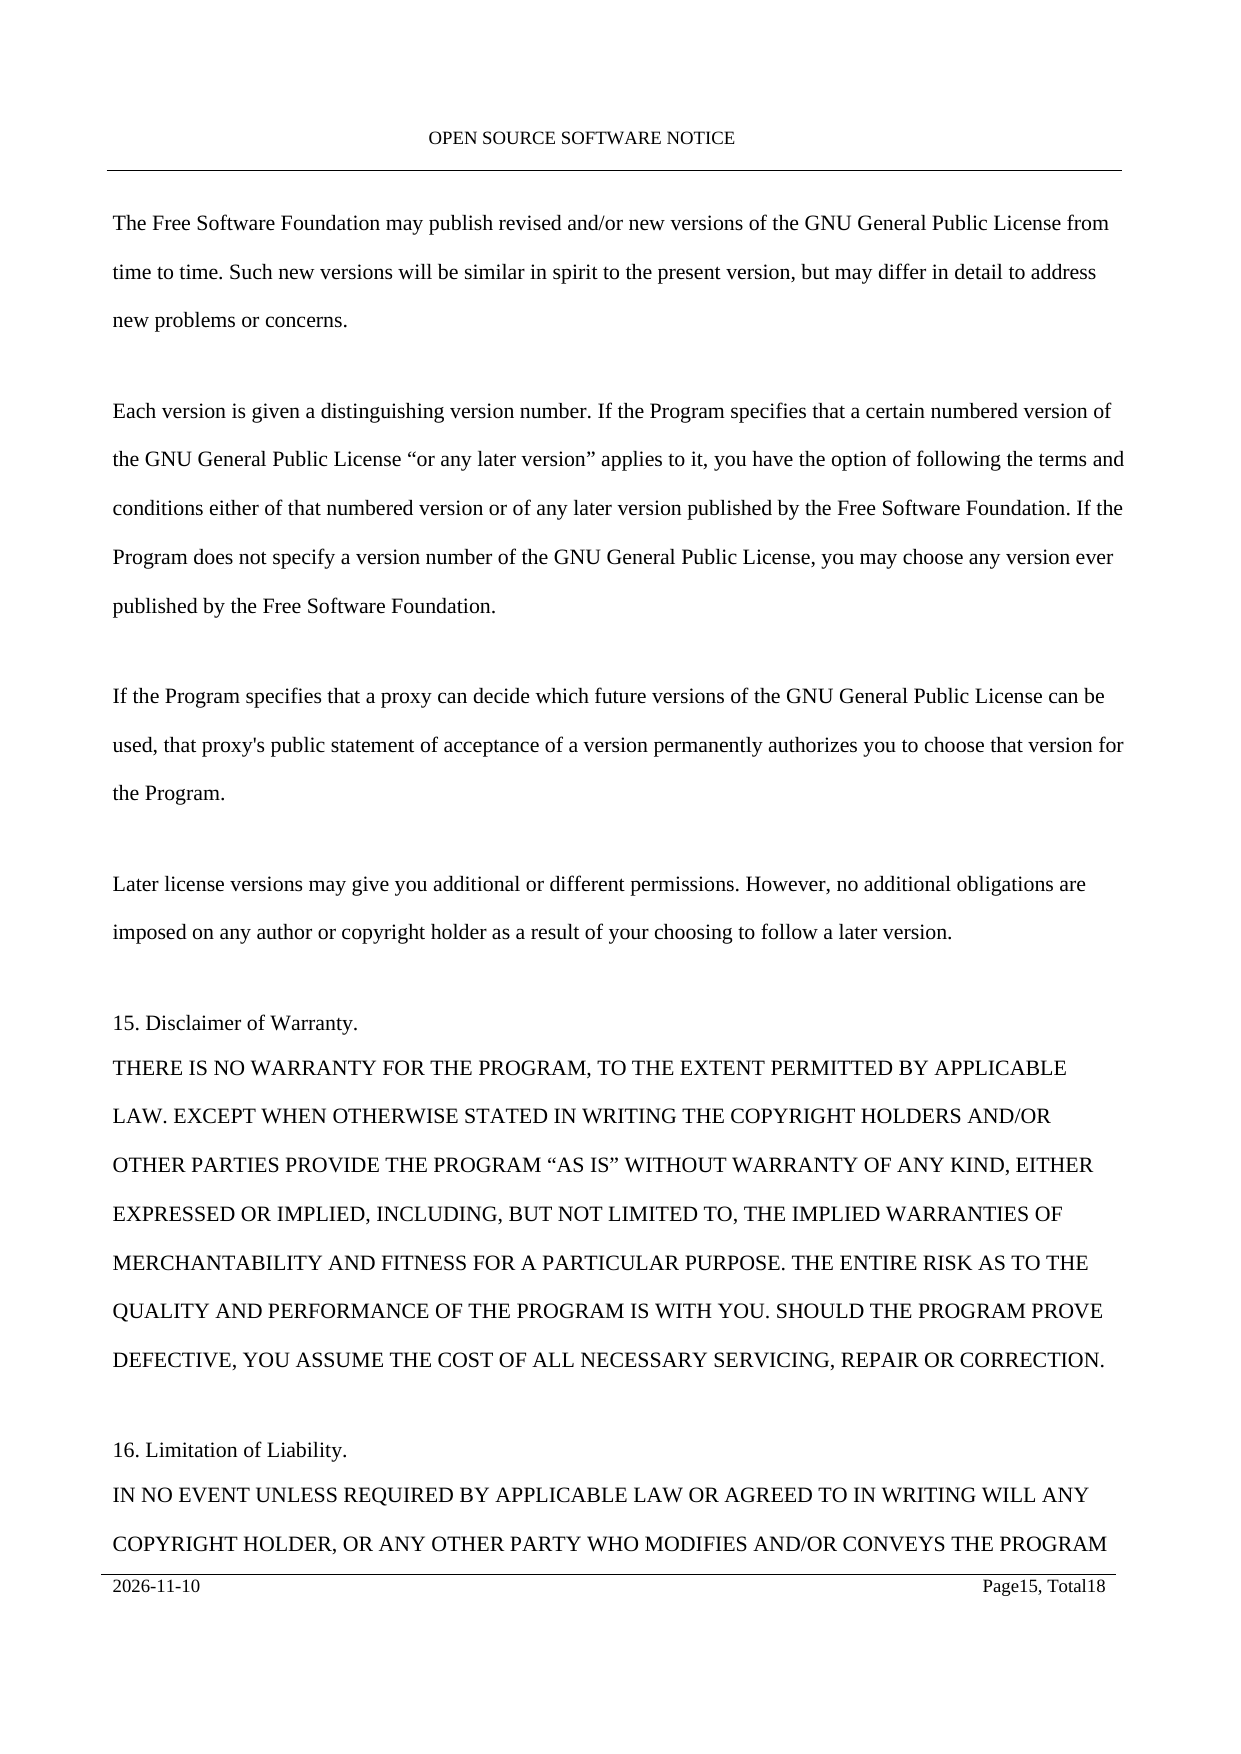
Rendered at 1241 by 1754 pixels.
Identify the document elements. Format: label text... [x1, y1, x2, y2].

text 15. Disclaimer of Warranty. [112, 1006, 1128, 1038]
text THERE IS NO WARRANTY FOR THE PROGRAM, TO THE EXTENT PERMITTED BY APPLICABLE LAW. EXCEPT WHEN OTHERWISE STATED IN WRITING THE COPYRIGHT HOLDERS AND/OR OTHER PARTIES PROVIDE THE PROGRAM “AS IS” WITHOUT WARRANTY OF ANY KIND, EITHER EXPRESSED OR IMPLIED, INCLUDING, BUT NOT LIMITED TO, THE IMPLIED WARRANTIES OF MERCHANTABILITY AND FITNESS FOR A PARTICULAR PURPOSE. THE ENTIRE RISK AS TO THE QUALITY AND PERFORMANCE OF THE PROGRAM IS WITH YOU. SHOULD THE PROGRAM PROVE DEFECTIVE, YOU ASSUME THE COST OF ALL NECESSARY SERVICING, REPAIR OR CORRECTION. [112, 1051, 1128, 1376]
text The Free Software Foundation may publish revised and/or new versions of the GNU General Public License from time to time. Such new versions will be similar in spirit to the present version, but may differ in detail to address new problems or concerns. [112, 206, 1128, 336]
text 16. Limitation of Liability. [112, 1434, 1128, 1466]
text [112, 1479, 1128, 1560]
text Later license versions may give you additional or different permissions. However, no additional obligations are imposed on any author or copyright holder as a result of your choosing to follow a later version. [112, 867, 1128, 948]
text If the Program specifies that a proxy can decide which future versions of the GNU General Public License can be used, that proxy's public statement of acceptance of a version permanently authorizes you to choose that version for the Program. [112, 679, 1128, 809]
text Each version is given a distinguishing version number. If the Program specifies that a certain numbered version of the GNU General Public License “or any later version” applies to it, you have the option of following the terms and conditions either of that numbered version or of any later version published by the Free Software Foundation. If the Program does not specify a version number of the GNU General Public License, you may choose any version ever published by the Free Software Foundation. [112, 394, 1128, 622]
